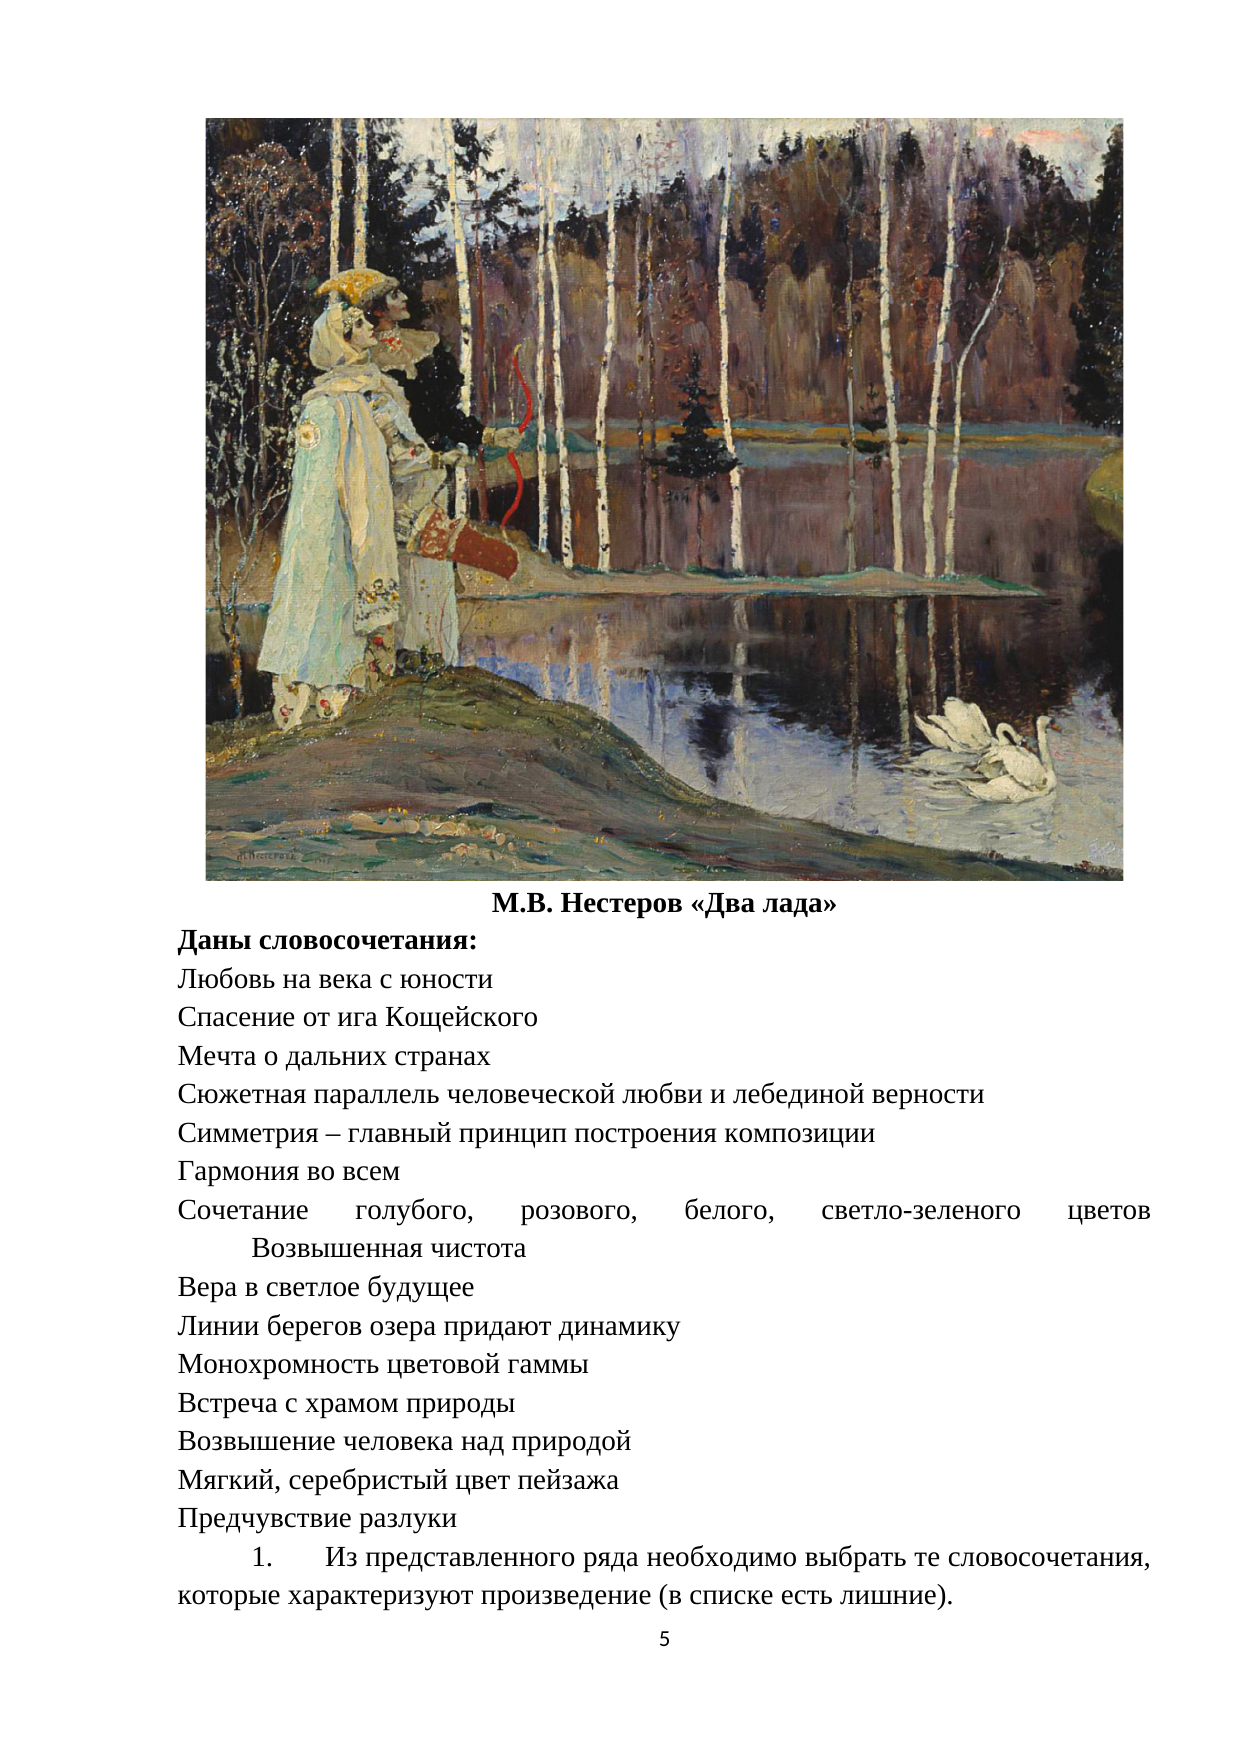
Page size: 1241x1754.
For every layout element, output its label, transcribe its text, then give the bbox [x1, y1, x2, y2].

list Даны словосочетания: [177, 922, 1152, 956]
picture [205, 118, 1124, 881]
list Монохромность цветовой гаммы [177, 1346, 1152, 1380]
list Встреча с храмом природы [177, 1385, 1152, 1418]
list Мягкий, серебристый цвет пейзажа [177, 1462, 1152, 1495]
list Линии берегов озера придают динамику [177, 1308, 1152, 1341]
list Предчувствие разлуки [177, 1500, 1152, 1534]
list Спасение от ига Кощейского [177, 999, 1152, 1033]
list Из представленного ряда необходимо выбрать те словосочетания, которые характеризуют произведение (в списке есть лишние). [177, 1539, 1152, 1611]
table_header М.В. Нестеров «Два лада» [177, 118, 1152, 922]
list Мечта о дальних странах [177, 1038, 1152, 1071]
list Любовь на века с юности [177, 961, 1152, 994]
list Гармония во всем [177, 1153, 1152, 1187]
list Симметрия – главный принцип построения композиции [177, 1115, 1152, 1148]
list Сочетание голубого, розового, белого, светло-зеленого цветов Возвышенная чистота [177, 1192, 1152, 1264]
list Возвышение человека над природой [177, 1423, 1152, 1457]
list Сюжетная параллель человеческой любви и лебединой верности [177, 1076, 1152, 1110]
list Вера в светлое будущее [177, 1269, 1152, 1303]
